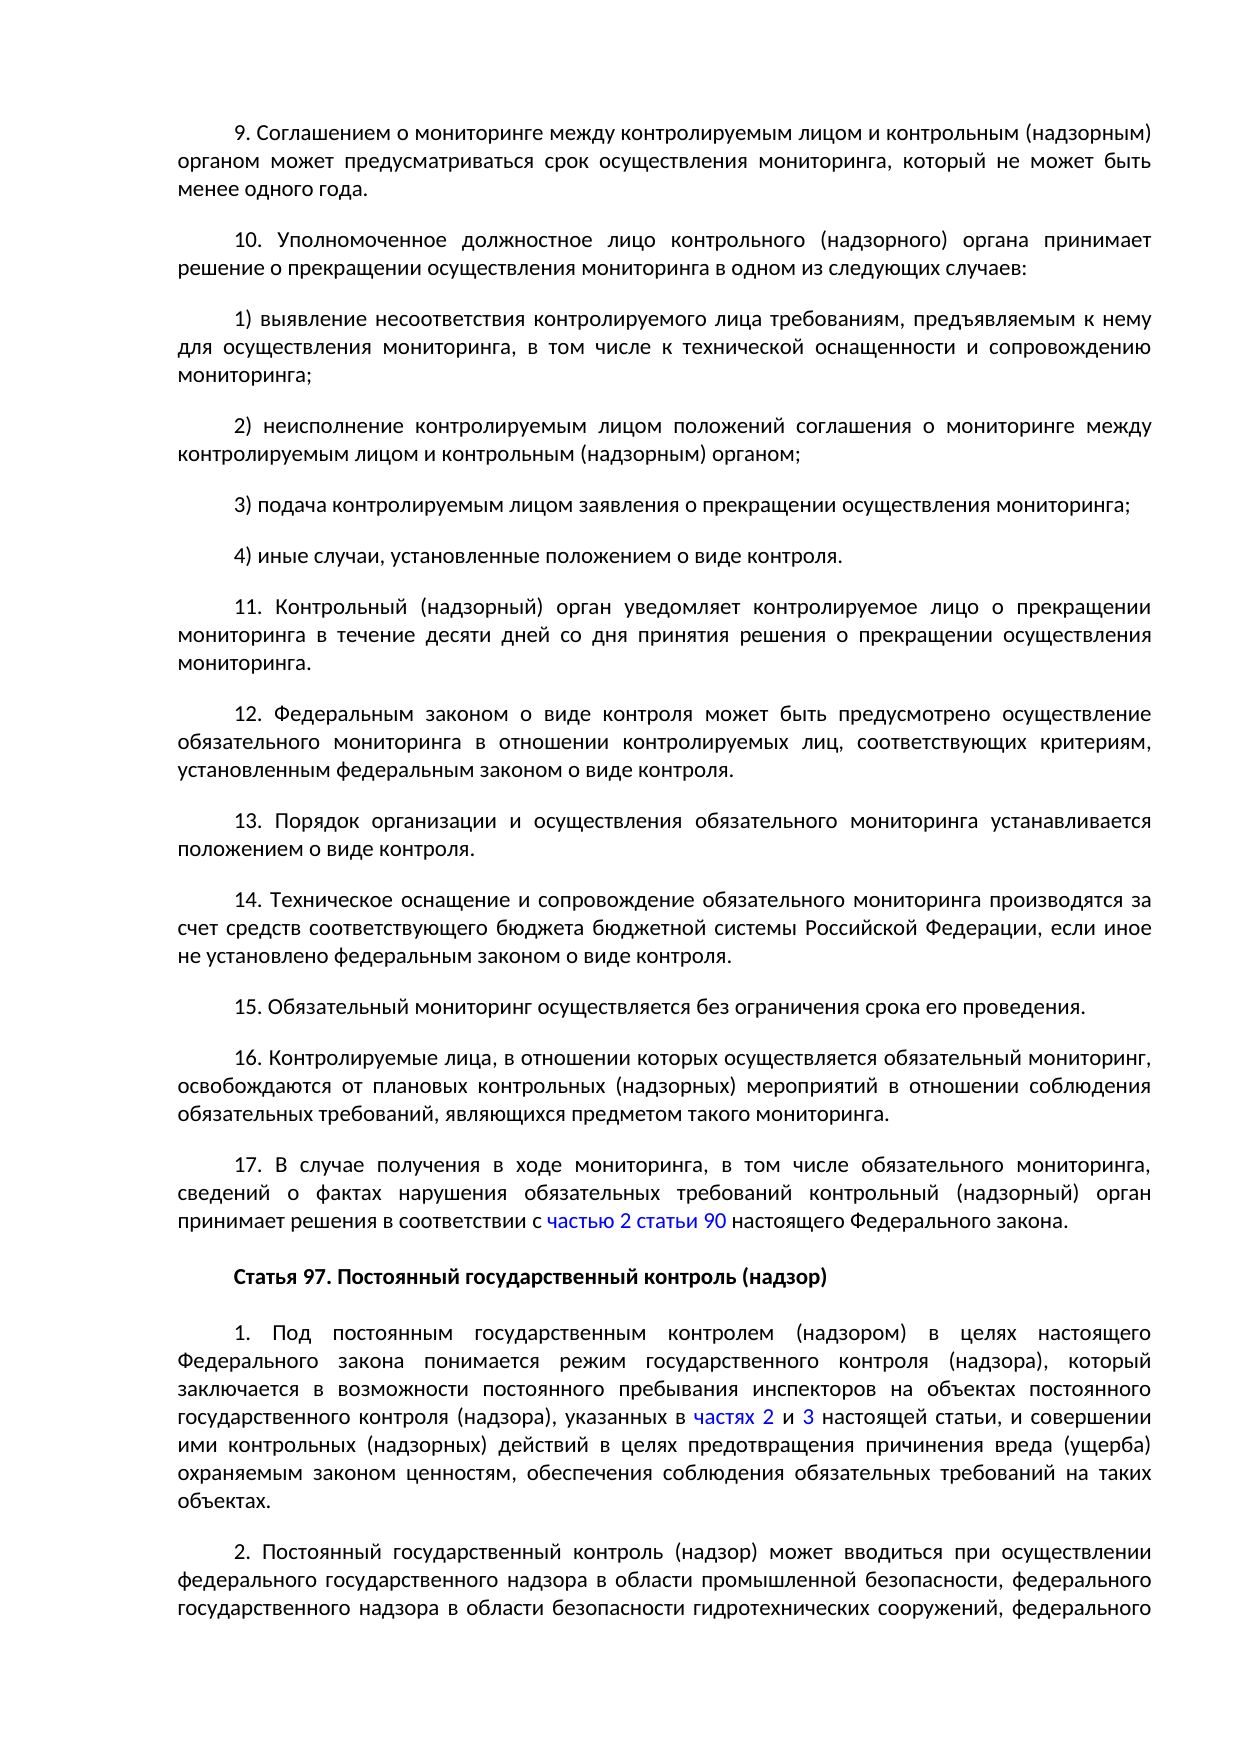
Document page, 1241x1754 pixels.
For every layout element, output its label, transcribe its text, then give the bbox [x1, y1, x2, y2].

text 4) иные случаи, установленные положением о виде контроля. [177, 541, 1152, 569]
text 17. В случае получения в ходе мониторинга, в том числе обязательного мониторинга, сведений о фактах нарушения обязательных требований контрольный (надзорный) орган принимает решения в соответствии с частью 2 статьи 90 настоящего Федерального закона. [177, 1150, 1152, 1234]
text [177, 1537, 1152, 1621]
title Статья 97. Постоянный государственный контроль (надзор) [177, 1262, 1152, 1290]
text 9. Соглашением о мониторинге между контролируемым лицом и контрольным (надзорным) органом может предусматриваться срок осуществления мониторинга, который не может быть менее одного года. [177, 118, 1152, 202]
text 14. Техническое оснащение и сопровождение обязательного мониторинга производятся за счет средств соответствующего бюджета бюджетной системы Российской Федерации, если иное не установлено федеральным законом о виде контроля. [177, 885, 1152, 969]
text 2) неисполнение контролируемым лицом положений соглашения о мониторинге между контролируемым лицом и контрольным (надзорным) органом; [177, 411, 1152, 467]
text 16. Контролируемые лица, в отношении которых осуществляется обязательный мониторинг, освобождаются от плановых контрольных (надзорных) мероприятий в отношении соблюдения обязательных требований, являющихся предметом такого мониторинга. [177, 1043, 1152, 1127]
text 15. Обязательный мониторинг осуществляется без ограничения срока его проведения. [177, 992, 1152, 1020]
text 11. Контрольный (надзорный) орган уведомляет контролируемое лицо о прекращении мониторинга в течение десяти дней со дня принятия решения о прекращении осуществления мониторинга. [177, 592, 1152, 676]
text 1) выявление несоответствия контролируемого лица требованиям, предъявляемым к нему для осуществления мониторинга, в том числе к технической оснащенности и сопровождению мониторинга; [177, 304, 1152, 388]
text 13. Порядок организации и осуществления обязательного мониторинга устанавливается положением о виде контроля. [177, 806, 1152, 862]
text 1. Под постоянным государственным контролем (надзором) в целях настоящего Федерального закона понимается режим государственного контроля (надзора), который заключается в возможности постоянного пребывания инспекторов на объектах постоянного государственного контроля (надзора), указанных в частях 2 и 3 настоящей статьи, и совершении ими контрольных (надзорных) действий в целях предотвращения причинения вреда (ущерба) охраняемым законом ценностям, обеспечения соблюдения обязательных требований на таких объектах. [177, 1318, 1152, 1514]
text 10. Уполномоченное должностное лицо контрольного (надзорного) органа принимает решение о прекращении осуществления мониторинга в одном из следующих случаев: [177, 225, 1152, 281]
text 12. Федеральным законом о виде контроля может быть предусмотрено осуществление обязательного мониторинга в отношении контролируемых лиц, соответствующих критериям, установленным федеральным законом о виде контроля. [177, 699, 1152, 783]
text 3) подача контролируемым лицом заявления о прекращении осуществления мониторинга; [177, 490, 1152, 518]
